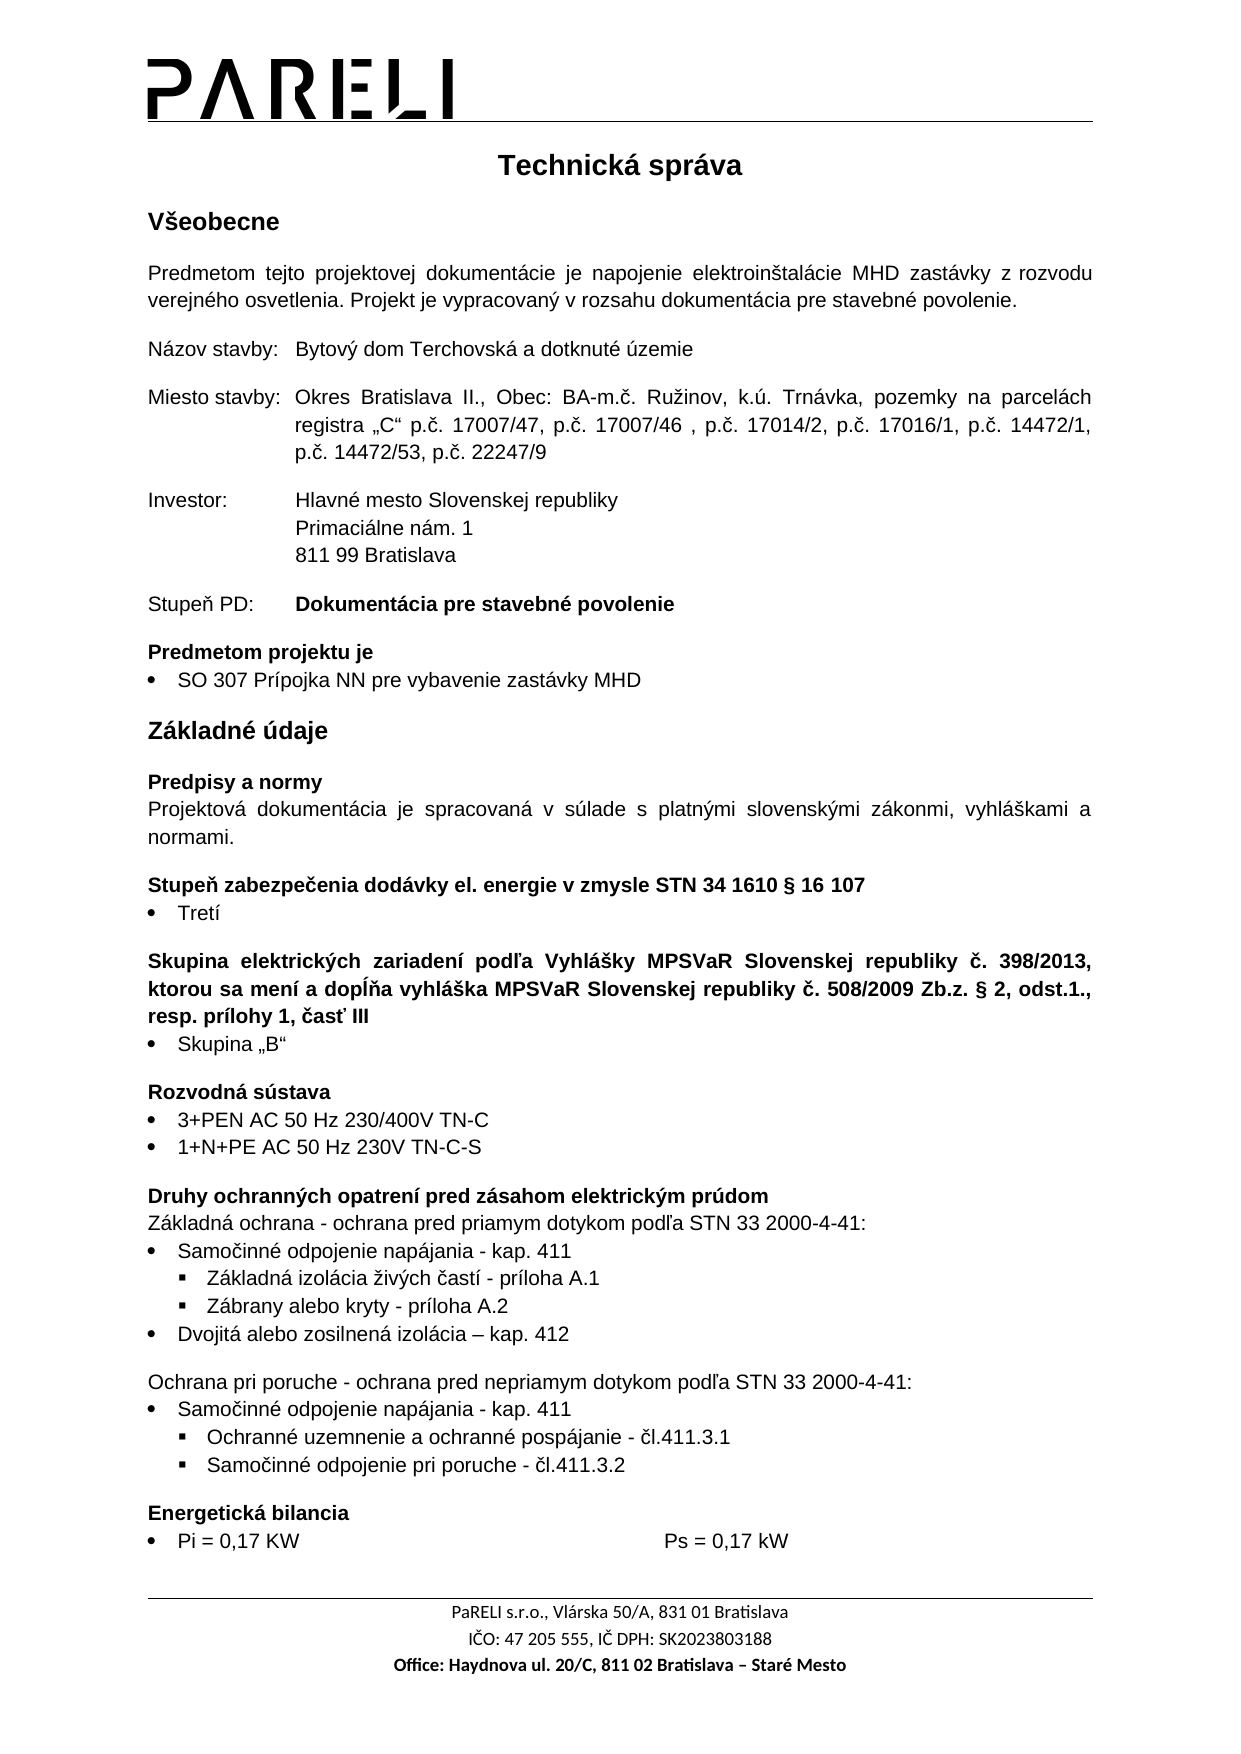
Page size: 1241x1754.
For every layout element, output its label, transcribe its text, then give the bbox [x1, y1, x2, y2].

text Základná ochrana - ochrana pred priamym dotykom podľa STN 33 2000-4-41: [148, 1211, 1093, 1235]
text Predpisy a normy [148, 770, 1093, 794]
picture [147, 59, 453, 119]
list Zábrany alebo kryty - príloha A.2 [177, 1294, 1093, 1318]
text Rozvodná sústava [148, 1080, 1093, 1104]
text Predmetom projektu je [148, 640, 1093, 664]
list 1+N+PE AC 50 Hz 230V TN-C-S [148, 1135, 1093, 1159]
text Všeobecne [148, 207, 1093, 236]
text Skupina elektrických zariadení podľa Vyhlášky MPSVaR Slovenskej republiky č. 398/2013, ktorou sa mení a dopĺňa vyhláška MPSVaR Slovenskej republiky č. 508/2009 Zb.z. § 2, odst.1., resp. prílohy 1, časť III [148, 949, 1093, 1028]
text Energetická bilancia [148, 1501, 1093, 1525]
text Ochrana pri poruche - ochrana pred nepriamym dotykom podľa STN 33 2000-4-41: [148, 1370, 1093, 1394]
list Dvojitá alebo zosilnená izolácia – kap. 412 [148, 1321, 1093, 1345]
text Miesto stavby: Okres Bratislava II., Obec: BA-m.č. Ružinov, k.ú. Trnávka, pozemky na parcelách registra „C“ p.č. 17007/47, p.č. 17007/46 , p.č. 17014/2, p.č. 17016/1, p.č. 14472/1, p.č. 14472/53, p.č. 22247/9 [148, 385, 1093, 464]
list Samočinné odpojenie napájania - kap. 411 [148, 1238, 1093, 1263]
text Technická správa [148, 148, 1093, 181]
text Základné údaje [148, 716, 1093, 745]
list 3+PEN AC 50 Hz 230/400V TN-C [148, 1107, 1093, 1132]
list Základná izolácia živých častí - príloha A.1 [177, 1266, 1093, 1290]
list Samočinné odpojenie pri poruche - čl.411.3.2 [177, 1452, 1093, 1477]
list Samočinné odpojenie napájania - kap. 411 [148, 1397, 1093, 1421]
text Stupeň PD: Dokumentácia pre stavebné povolenie [148, 592, 1093, 616]
list Skupina „B“ [148, 1032, 1093, 1056]
text Projektová dokumentácia je spracovaná v súlade s platnými slovenskými zákonmi, vyhláškami a normami. [148, 797, 1093, 849]
list SO 307 Prípojka NN pre vybavenie zastávky MHD [148, 667, 1093, 692]
text Druhy ochranných opatrení pred zásahom elektrickým prúdom [148, 1183, 1093, 1207]
list Pi = 0,17 KW Ps = 0,17 kW [148, 1528, 1093, 1552]
text 811 99 Bratislava [148, 543, 1093, 567]
text Primaciálne nám. 1 [148, 516, 1093, 540]
list Ochranné uzemnenie a ochranné pospájanie - čl.411.3.1 [177, 1425, 1093, 1449]
text Predmetom tejto projektovej dokumentácie je napojenie elektroinštalácie MHD zastávky z rozvodu verejného osvetlenia. Projekt je vypracovaný v rozsahu dokumentácia pre stavebné povolenie. [148, 261, 1093, 312]
text Stupeň zabezpečenia dodávky el. energie v zmysle STN 34 1610 § 16 107 [148, 873, 1093, 897]
list Tretí [148, 901, 1093, 925]
text Investor: Hlavné mesto Slovenskej republiky [148, 488, 1093, 512]
text Názov stavby: Bytový dom Terchovská a dotknuté územie [148, 337, 1093, 361]
